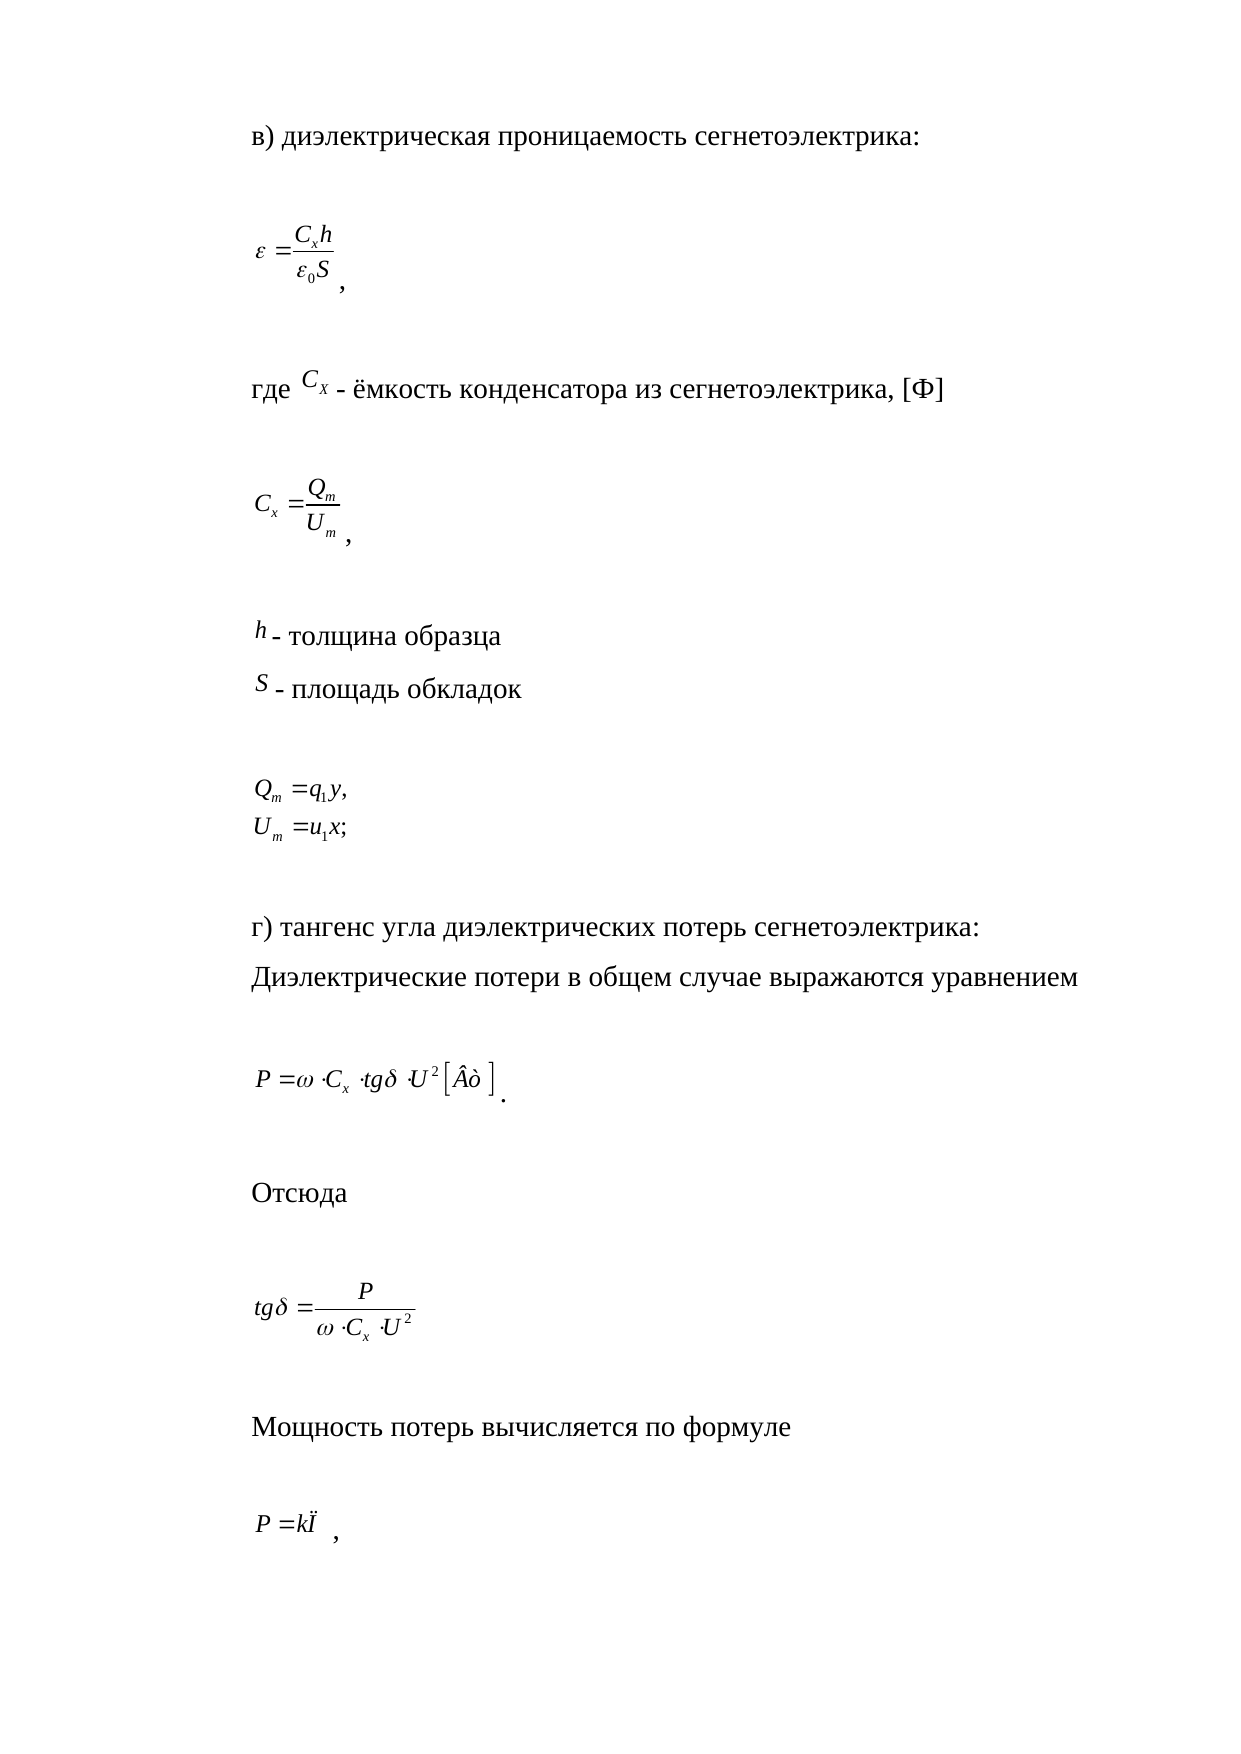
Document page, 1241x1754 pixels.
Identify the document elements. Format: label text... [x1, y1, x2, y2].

text . [177, 1060, 1152, 1108]
text - площадь обкладок [177, 668, 1152, 704]
text г) тангенс угла диэлектрических потерь сегнетоэлектрика: [177, 909, 1152, 942]
text - толщина образца [177, 616, 1152, 652]
text Мощность потерь вычисляется по формуле [177, 1409, 1152, 1442]
text в) диэлектрическая проницаемость сегнетоэлектрика: [177, 118, 1152, 152]
text Диэлектрические потери в общем случае выражаются уравнением [177, 959, 1152, 993]
text , [177, 1509, 1152, 1546]
text , [177, 472, 1152, 548]
text где - ёмкость конденсатора из сегнетоэлектрика, [Ф] [177, 362, 1152, 405]
text Отсюда [177, 1176, 1152, 1209]
text , [177, 219, 1152, 295]
